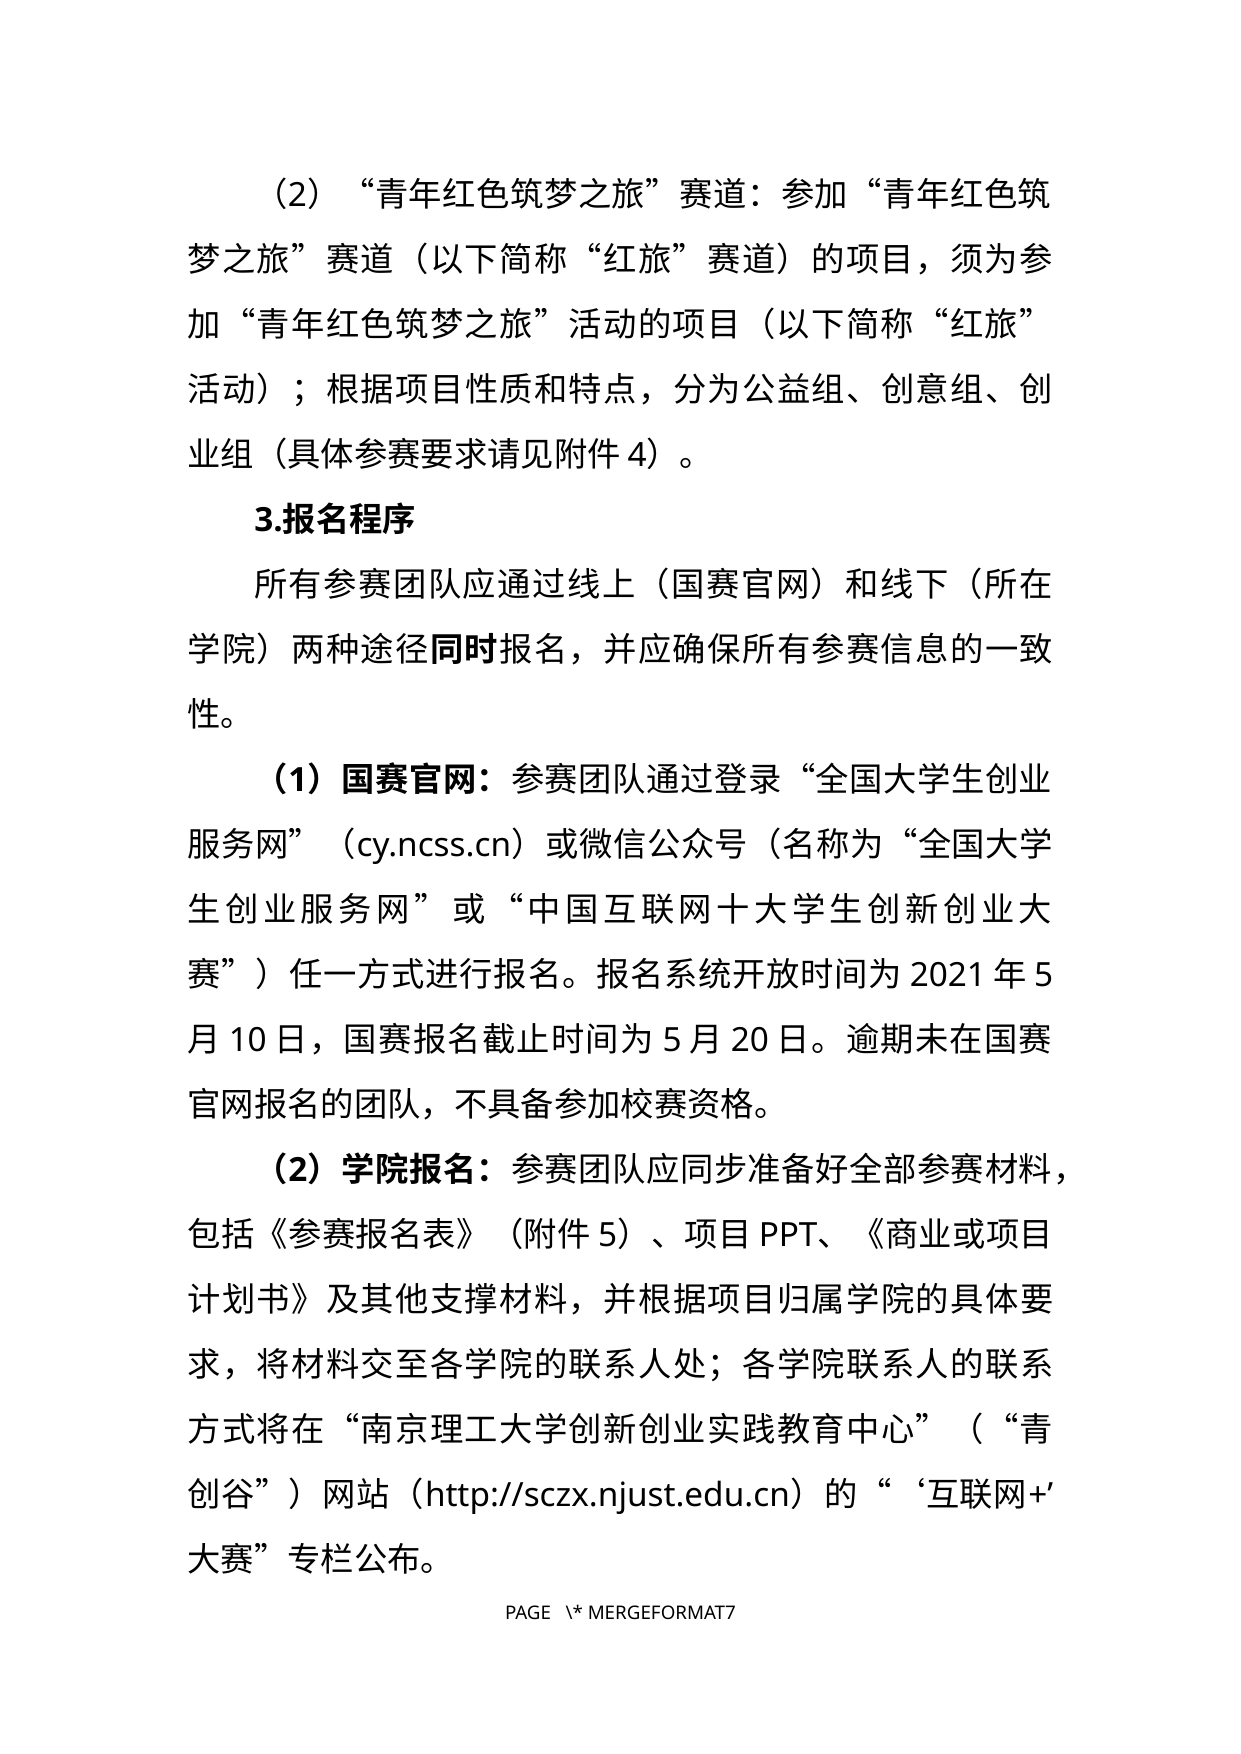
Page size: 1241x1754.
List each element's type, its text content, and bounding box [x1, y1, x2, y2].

text （2）学院报名：参赛团队应同步准备好全部参赛材料，包括《参赛报名表》（附件5）、项目PPT、《商业或项目计划书》及其他支撑材料，并根据项目归属学院的具体要求，将材料交至各学院的联系人处；各学院联系人的联系方式将在“南京理工大学创新创业实践教育中心”（“青创谷”）网站（http://sczx.njust.edu.cn）的“‘互联网+’大赛”专栏公布。 [187, 1135, 1053, 1590]
text （2）“青年红色筑梦之旅”赛道：参加“青年红色筑梦之旅”赛道（以下简称“红旅”赛道）的项目，须为参加“青年红色筑梦之旅”活动的项目（以下简称“红旅”活动）；根据项目性质和特点，分为公益组、创意组、创业组（具体参赛要求请见附件4）。 [187, 160, 1053, 485]
text （1）国赛官网：参赛团队通过登录“全国大学生创业服务网”（cy.ncss.cn）或微信公众号（名称为“全国大学生创业服务网”或“中国互联网十大学生创新创业大赛”）任一方式进行报名。报名系统开放时间为2021年5月10日，国赛报名截止时间为5月20日。逾期未在国赛官网报名的团队，不具备参加校赛资格。 [187, 745, 1053, 1135]
text 3.报名程序 [187, 485, 1053, 550]
text 所有参赛团队应通过线上（国赛官网）和线下（所在学院）两种途径同时报名，并应确保所有参赛信息的一致性。 [187, 550, 1053, 745]
